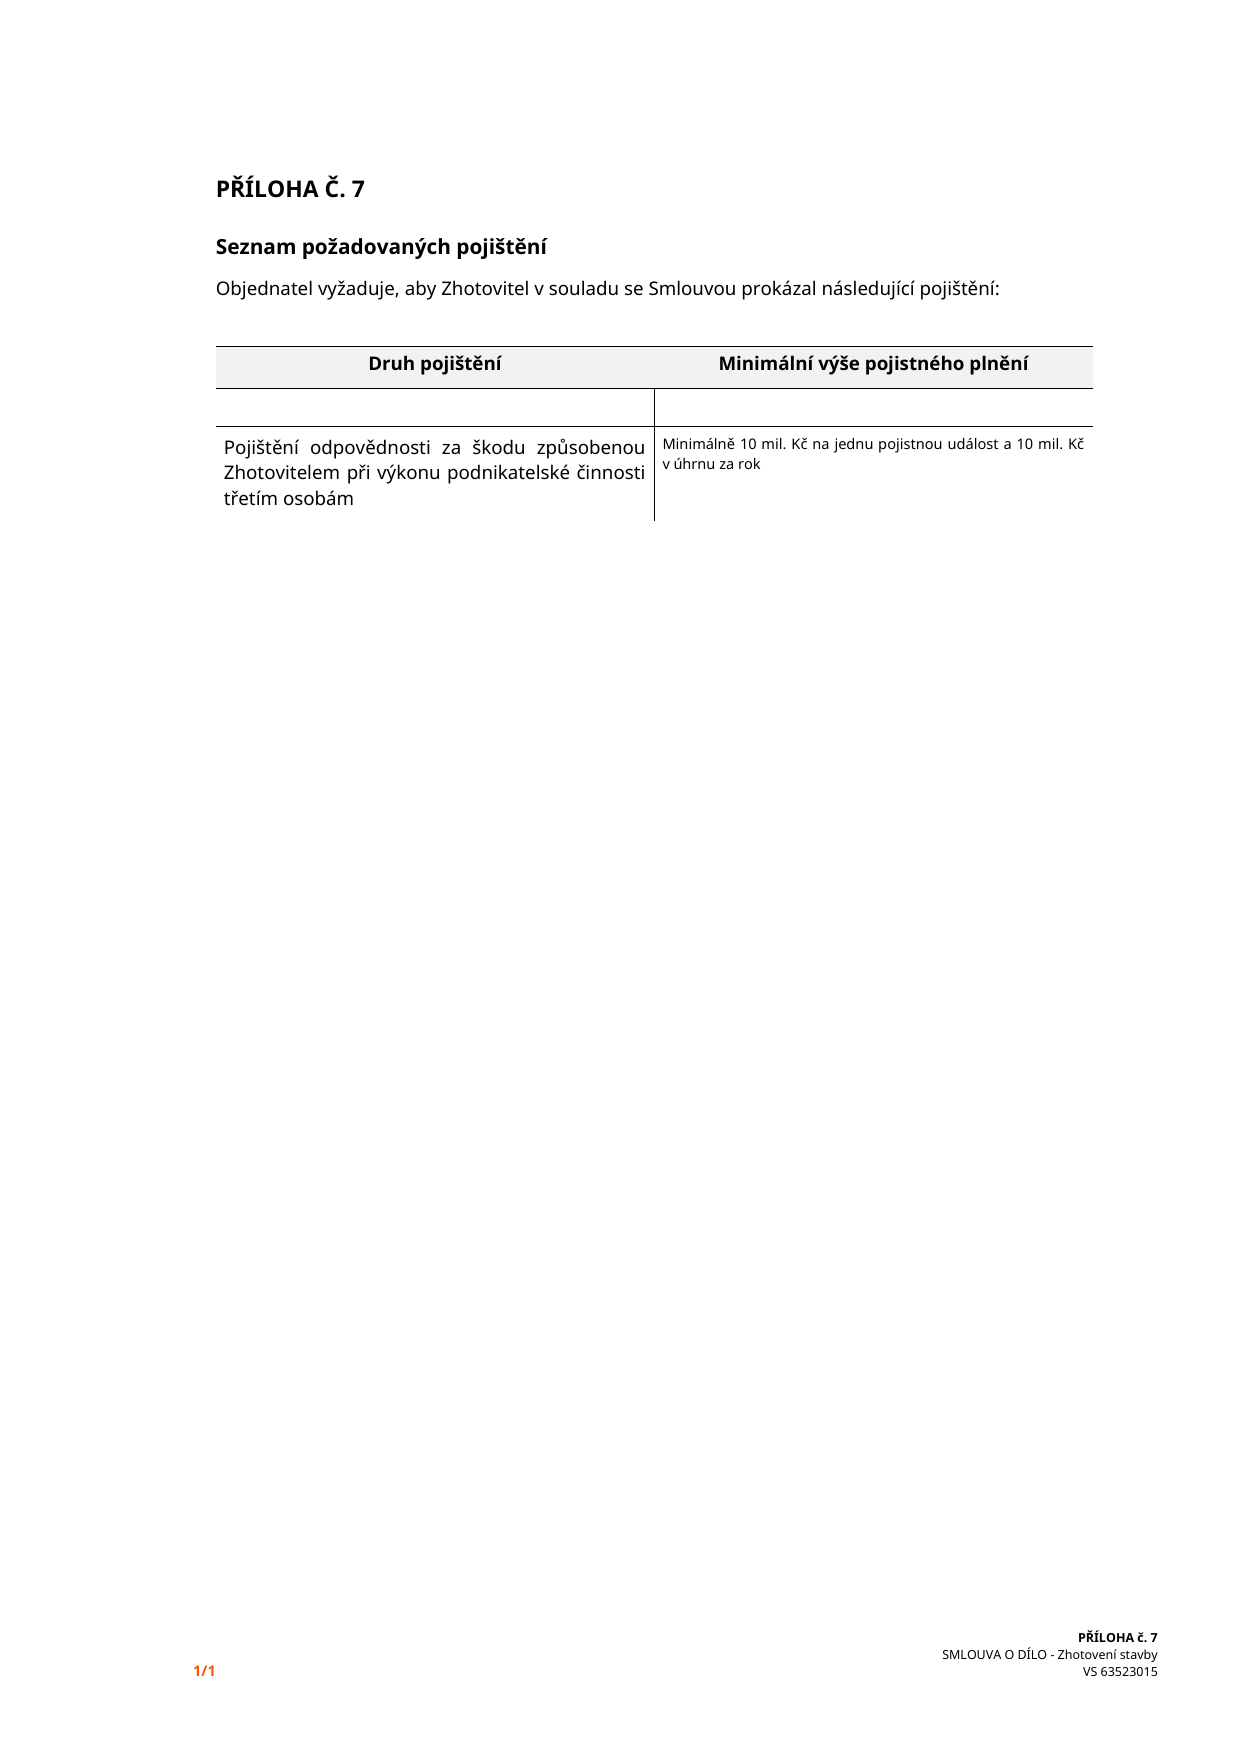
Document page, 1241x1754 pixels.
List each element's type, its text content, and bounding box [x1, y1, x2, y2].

table_header Druh pojištění [216, 347, 654, 388]
text Příloha č. 7 [216, 172, 1093, 204]
table_cell [216, 389, 654, 426]
table_cell Minimálně 10 mil. Kč na jednu pojistnou událost a 10 mil. Kč v úhrnu za rok [655, 427, 1093, 521]
text Seznam požadovaných pojištění [216, 232, 1093, 260]
table_cell [655, 389, 1093, 426]
table_cell Pojištění odpovědnosti za škodu způsobenou Zhotovitelem při výkonu podnikatelské činnosti třetím osobám [216, 427, 654, 521]
text Objednatel vyžaduje, aby Zhotovitel v souladu se Smlouvou prokázal následující pojištění: [216, 276, 1093, 301]
table_header Minimální výše pojistného plnění [654, 347, 1093, 388]
